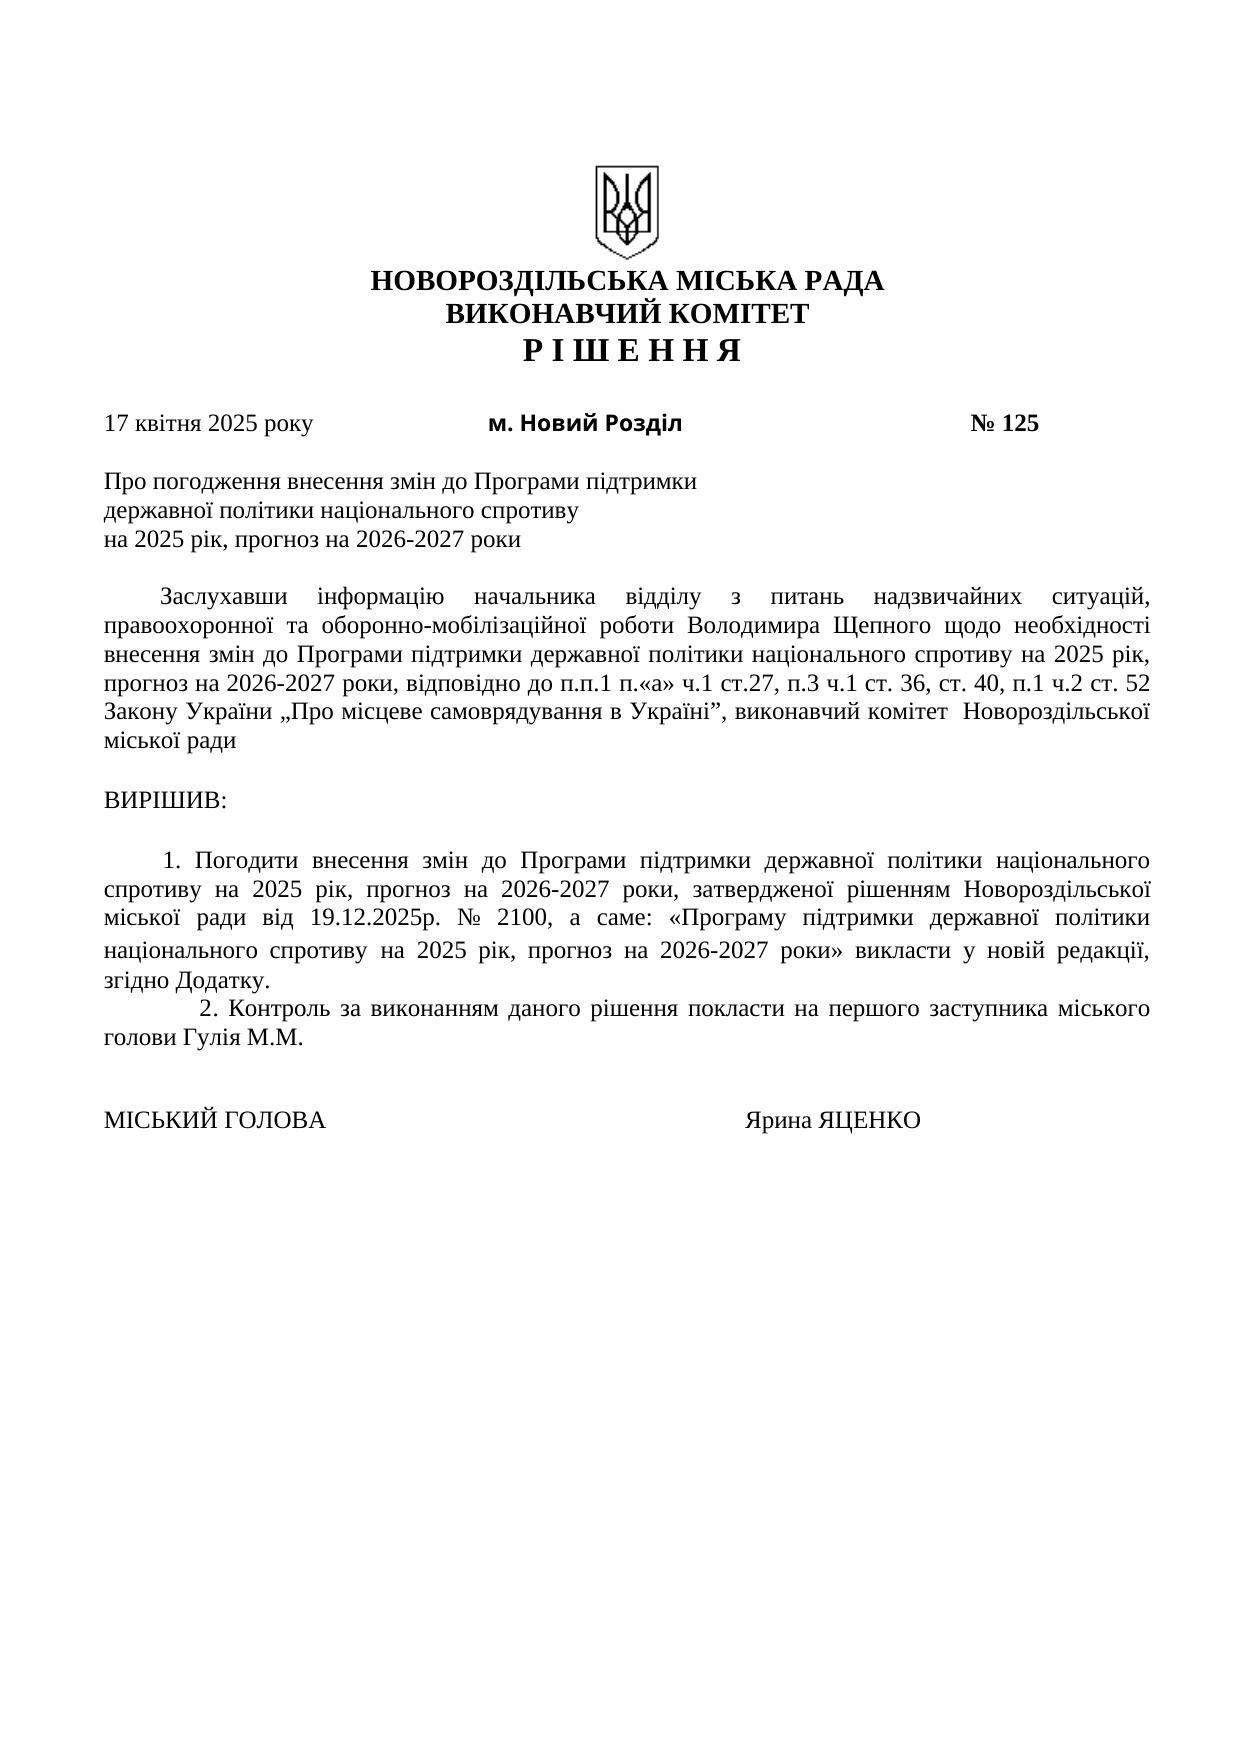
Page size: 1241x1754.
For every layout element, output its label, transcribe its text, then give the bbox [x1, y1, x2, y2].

text МІСЬКИЙ ГОЛОВА Ярина ЯЦЕНКО [103, 1105, 1152, 1134]
text Про погодження внесення змін до Програми підтримки [103, 466, 1152, 495]
text державної політики національного спротиву [103, 495, 1152, 524]
text Р І Ш Е Н Н Я [103, 330, 1152, 368]
text ВИКОНАВЧИЙ КОМІТЕТ [103, 296, 1152, 330]
text 17 квітня 2025 року м. Новий Розділ № 125 [103, 406, 1152, 438]
text НОВОРОЗДІЛЬСЬКА МІСЬКА РАДА [103, 263, 1152, 296]
text 1. Погодити внесення змін до Програми підтримки державної політики національного спротиву на 2025 рік, прогноз на 2026-2027 роки, затвердженої рішенням Новороздільської міської ради від 19.12.2025р. № 2100, а саме: «Програму підтримки державної політики національного спротиву на 2025 рік, прогноз на 2026-2027 роки» викласти у новій редакції, згідно Додатку. [103, 845, 1152, 993]
picture [533, 163, 722, 263]
text 2. Контроль за виконанням даного рішення покласти на першого заступника міського голови Гулія М.М. [103, 993, 1152, 1051]
text Заслухавши інформацію начальника відділу з питань надзвичайних ситуацій, правоохоронної та оборонно-мобілізаційної роботи Володимира Щепного щодо необхідності внесення змін до Програми підтримки державної політики національного спротиву на 2025 рік, прогноз на 2026-2027 роки, відповідно до п.п.1 п.«а» ч.1 ст.27, п.3 ч.1 ст. 36, ст. 40, п.1 ч.2 ст. 52 Закону України „Про місцеве самоврядування в Україні”, виконавчий комітет Новороздільської міської ради [103, 581, 1152, 754]
text ВИРІШИВ: [103, 785, 1152, 814]
text на 2025 рік, прогноз на 2026-2027 роки [103, 524, 1152, 553]
